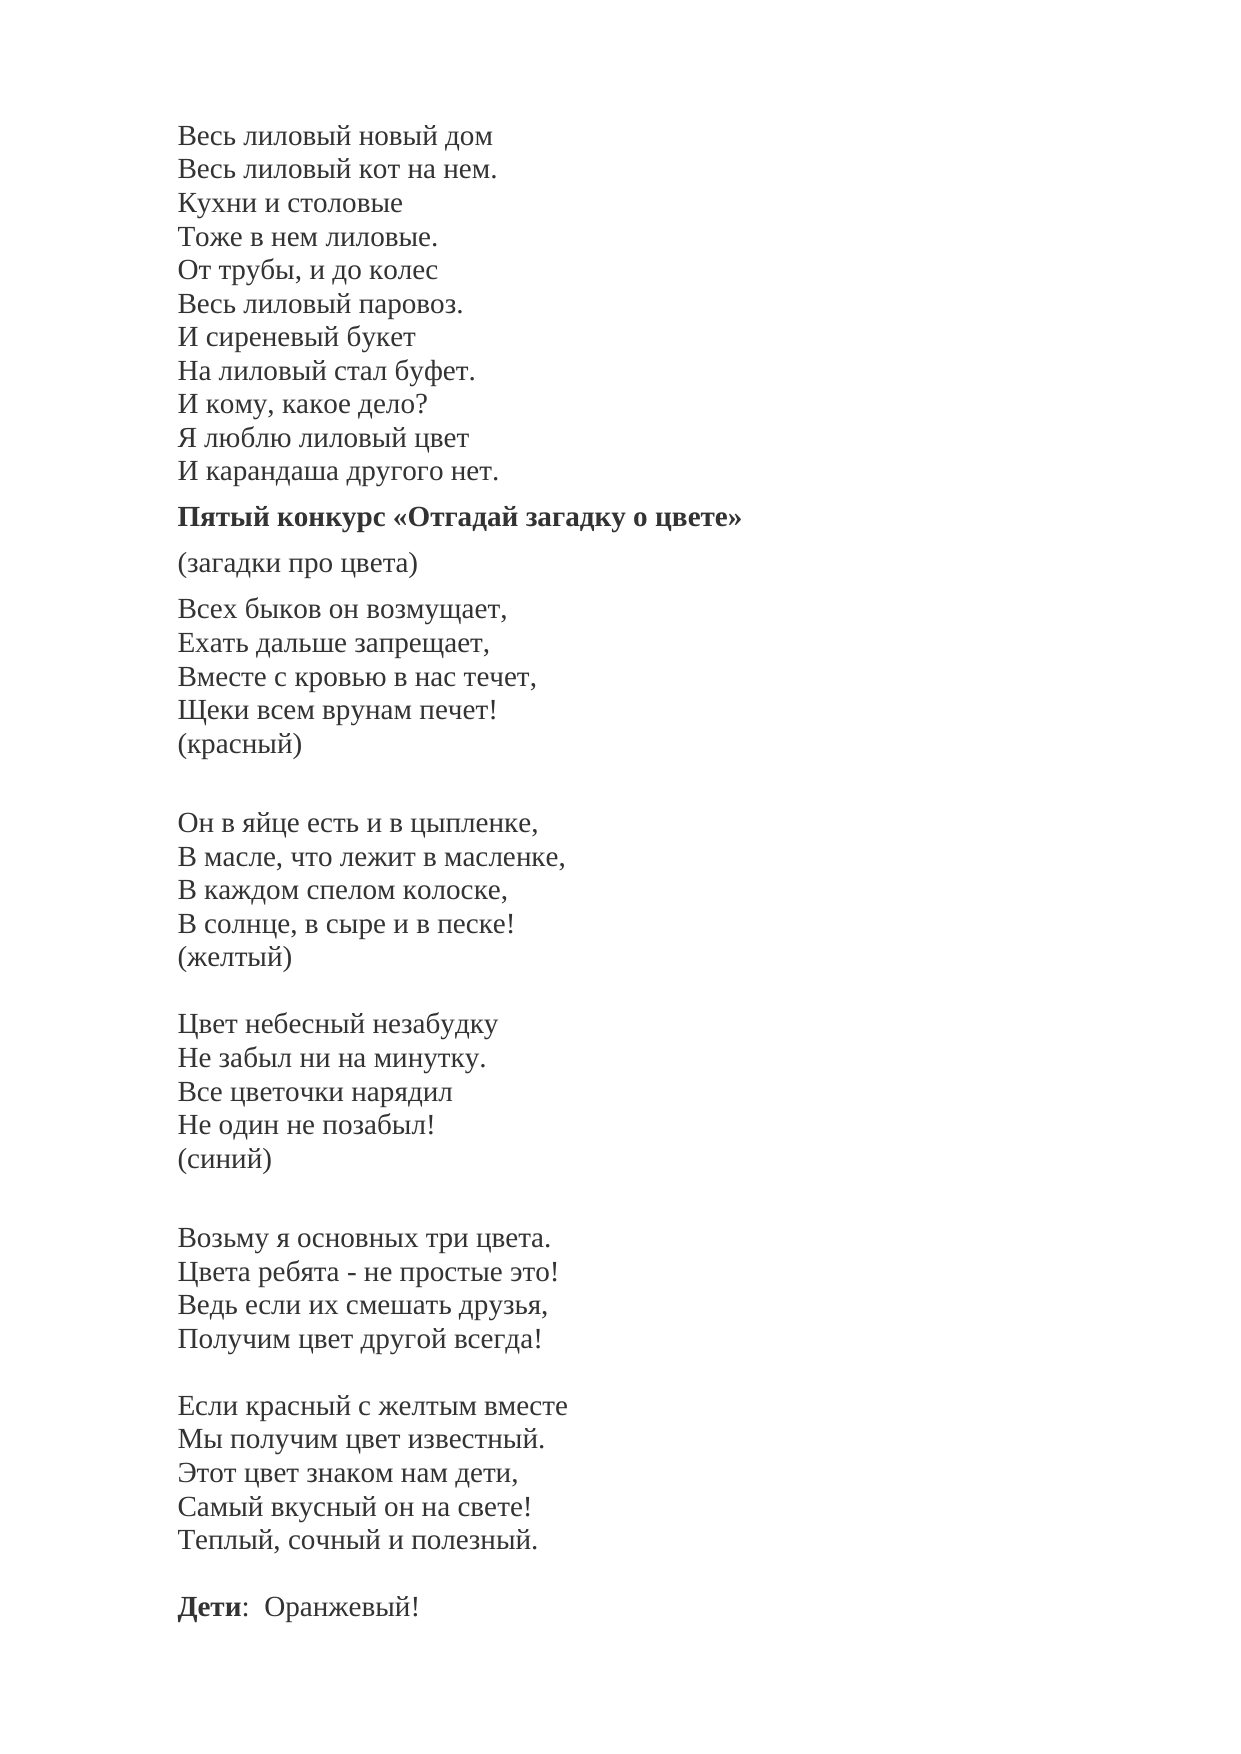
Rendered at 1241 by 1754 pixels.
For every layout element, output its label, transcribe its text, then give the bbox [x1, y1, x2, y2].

text Получим цвет другой всегда! [177, 1321, 1122, 1354]
text Дети: Оранжевый! [177, 1589, 1122, 1623]
text В масле, что лежит в масленке, [177, 839, 1122, 872]
text Этот цвет знаком нам дети, [177, 1455, 1122, 1489]
text Не забыл ни на минутку. [177, 1040, 1122, 1074]
text Не один не позабыл! [177, 1107, 1122, 1141]
text Всех быков он возмущает, [177, 592, 1122, 625]
text Мы получим цвет известный. [177, 1422, 1122, 1455]
text (желтый) [177, 939, 1122, 973]
text В каждом спелом колоске, [177, 872, 1122, 906]
text Теплый, сочный и полезный. [177, 1522, 1122, 1556]
text Все цветочки нарядил [177, 1074, 1122, 1107]
text Цвет небесный незабудку [177, 1007, 1122, 1040]
text (синий) [177, 1141, 1122, 1174]
text Весь лиловый новый дом Весь лиловый кот на нем. Кухни и столовые Тоже в нем лиловые. От трубы, и до колес Весь лиловый паровоз. И сиреневый букет На лиловый стал буфет. И кому, какое дело? Я люблю лиловый цвет И карандаша другого нет. [177, 118, 1122, 487]
text Если красный с желтым вместе [177, 1388, 1122, 1422]
text Самый вкусный он на свете! [177, 1489, 1122, 1522]
text В солнце, в сыре и в песке! [177, 906, 1122, 939]
text Он в яйце есть и в цыпленке, [177, 805, 1122, 839]
text Возьму я основных три цвета. [177, 1220, 1122, 1254]
text (загадки про цвета) [177, 546, 1122, 579]
text Ехать дальше запрещает, [177, 625, 1122, 659]
text (красный) [177, 726, 1122, 759]
text Пятый конкурс «Отгадай загадку о цвете» [177, 499, 1122, 533]
text Ведь если их смешать друзья, [177, 1287, 1122, 1321]
text Цвета ребята - не простые это! [177, 1254, 1122, 1287]
text Вместе с кровью в нас течет, [177, 659, 1122, 692]
text Щеки всем врунам печет! [177, 692, 1122, 726]
